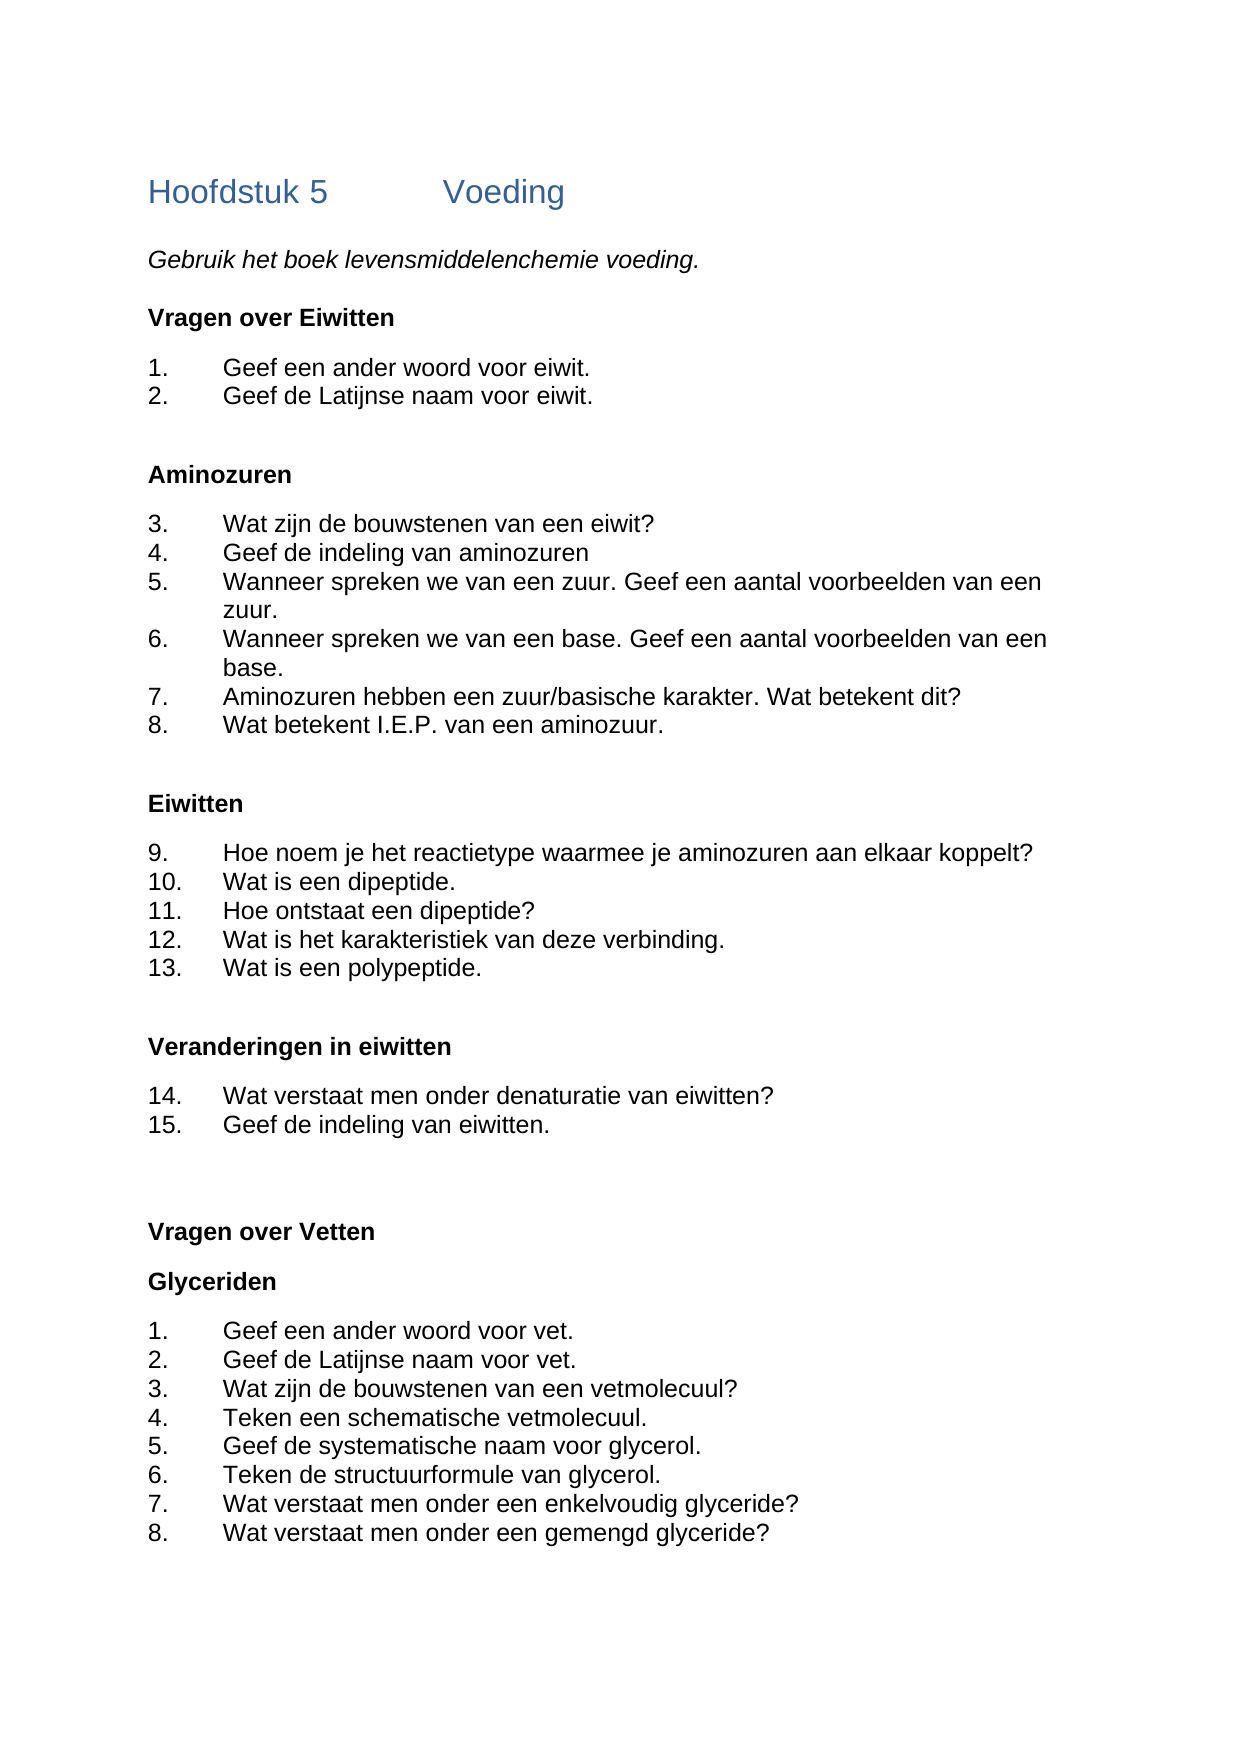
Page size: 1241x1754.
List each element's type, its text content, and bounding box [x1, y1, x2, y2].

list Wat is het karakteristiek van deze verbinding. [148, 925, 1093, 953]
list Geef een ander woord voor vet. [148, 1316, 1093, 1345]
text Veranderingen in eiwitten [148, 1032, 1093, 1061]
list Wat zijn de bouwstenen van een eiwit? [148, 509, 1093, 538]
list Wat verstaat men onder een enkelvoudig glyceride? [148, 1489, 1093, 1518]
text Vragen over Vetten [148, 1217, 1093, 1246]
list Hoe ontstaat een dipeptide? [148, 896, 1093, 925]
list Wanneer spreken we van een base. Geef een aantal voorbeelden van een base. [148, 624, 1093, 682]
list Wat is een dipeptide. [148, 867, 1093, 896]
list Geef een ander woord voor eiwit. [148, 353, 1093, 381]
list Wat verstaat men onder denaturatie van eiwitten? [148, 1081, 1093, 1110]
list Teken de structuurformule van glycerol. [148, 1460, 1093, 1489]
list Wanneer spreken we van een zuur. Geef een aantal voorbeelden van een zuur. [148, 567, 1093, 624]
list Wat zijn de bouwstenen van een vetmolecuul? [148, 1374, 1093, 1403]
text Hoofdstuk 5 Voeding [148, 173, 1093, 211]
list Geef de indeling van eiwitten. [148, 1110, 1093, 1139]
list Geef de Latijnse naam voor vet. [148, 1345, 1093, 1374]
list Geef de indeling van aminozuren [148, 538, 1093, 567]
text Aminozuren [148, 460, 1093, 488]
list Geef de Latijnse naam voor eiwit. [148, 381, 1093, 410]
text Eiwitten [148, 789, 1093, 818]
list Wat verstaat men onder een gemengd glyceride? [148, 1518, 1093, 1546]
list Teken een schematische vetmolecuul. [148, 1403, 1093, 1431]
text Gebruik het boek levensmiddelenchemie voeding. [148, 246, 1093, 274]
text Vragen over Eiwitten [148, 303, 1093, 332]
list Geef de systematische naam voor glycerol. [148, 1431, 1093, 1460]
text Glyceriden [148, 1267, 1093, 1296]
list Wat betekent I.E.P. van een aminozuur. [148, 711, 1093, 739]
list Hoe noem je het reactietype waarmee je aminozuren aan elkaar koppelt? [148, 838, 1093, 867]
list Aminozuren hebben een zuur/basische karakter. Wat betekent dit? [148, 682, 1093, 711]
list Wat is een polypeptide. [148, 953, 1093, 982]
